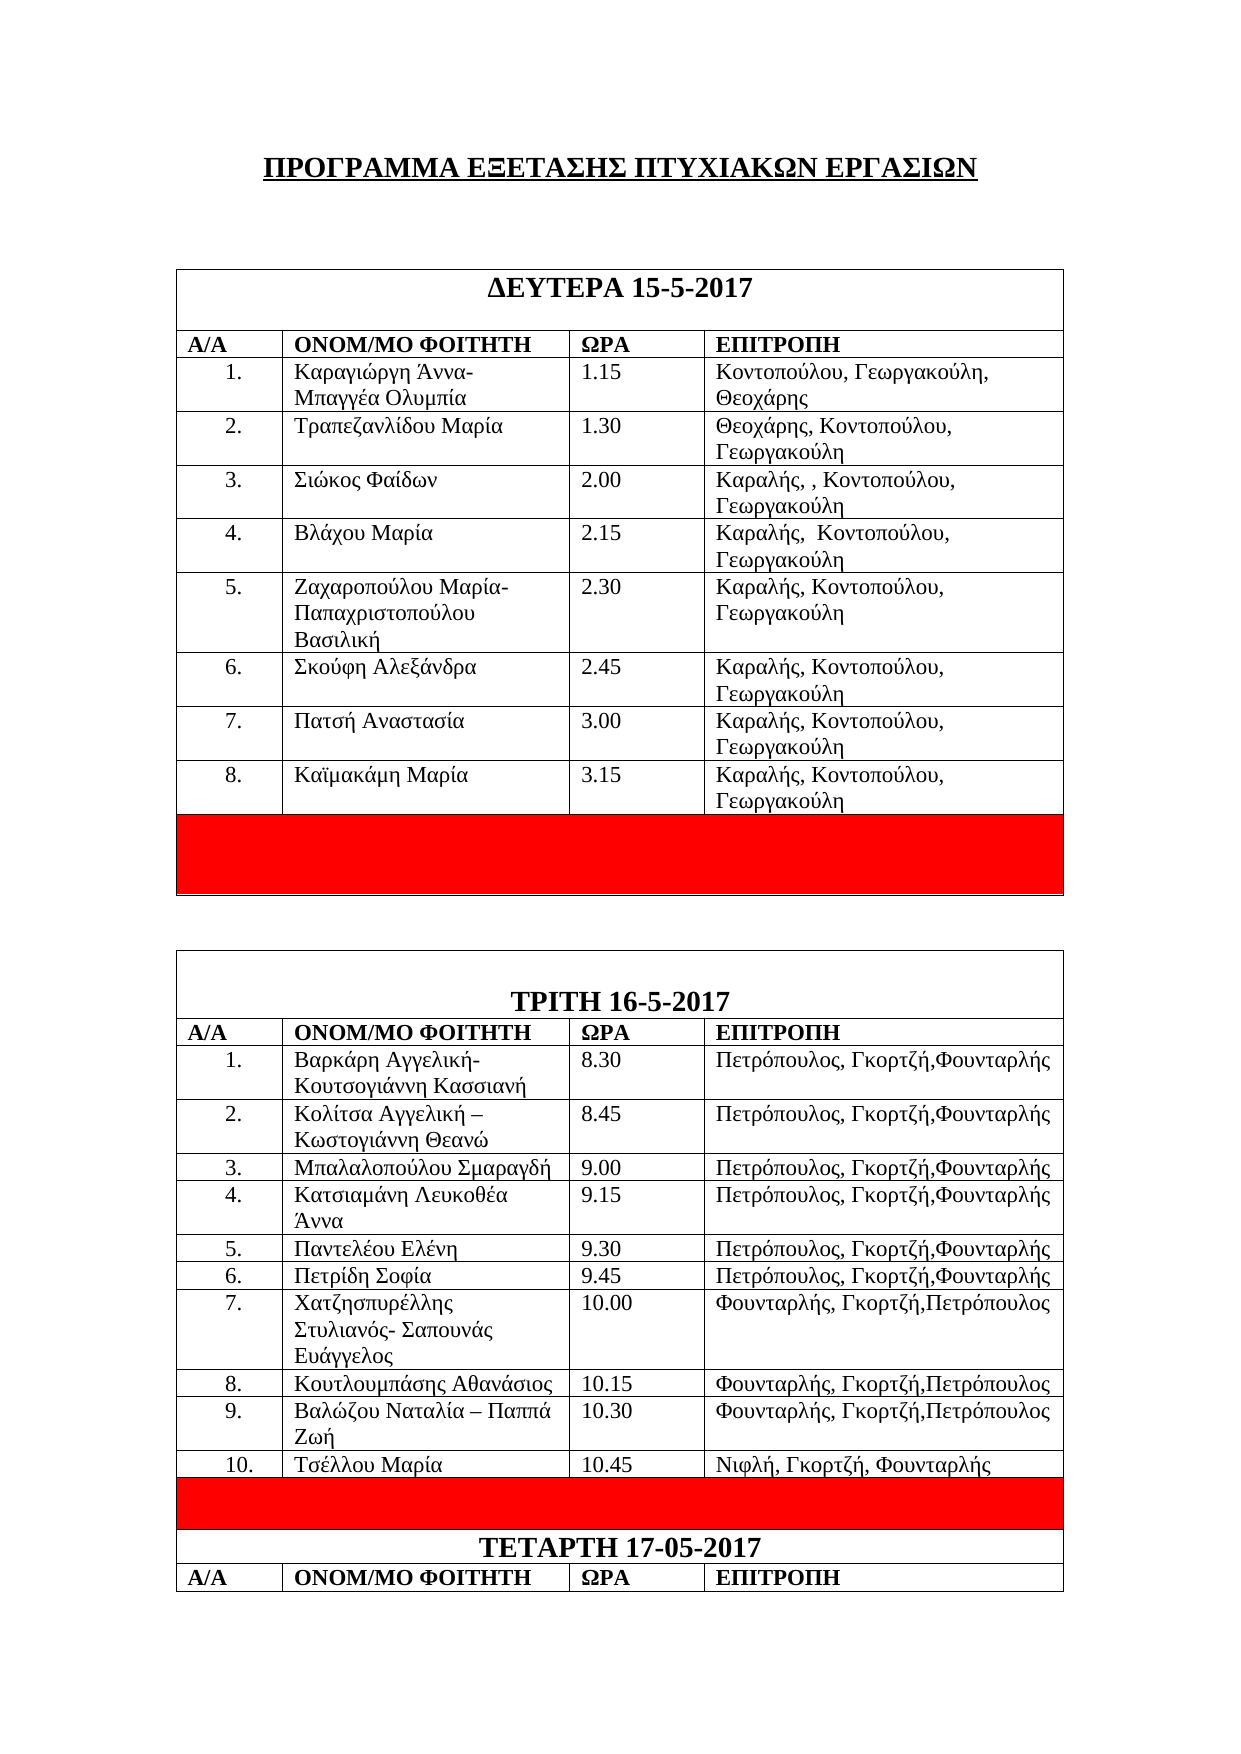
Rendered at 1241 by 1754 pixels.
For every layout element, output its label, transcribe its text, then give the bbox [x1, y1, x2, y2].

table_cell ΩΡΑ [570, 331, 704, 357]
table_cell [177, 519, 282, 572]
table_cell [177, 1154, 282, 1180]
table_cell Καϊμακάμη Μαρία [283, 761, 569, 813]
table_cell [177, 358, 282, 411]
table_cell Πετρίδη Σοφία [283, 1262, 569, 1288]
table_cell 10.45 [570, 1451, 704, 1477]
table_cell Σκούφη Αλεξάνδρα [283, 653, 569, 706]
table_cell 3.00 [570, 707, 704, 760]
table_cell Καραλής, Κοντοπούλου, Γεωργακούλη [705, 653, 1063, 706]
table_cell Κουτλουμπάσης Αθανάσιος [283, 1370, 569, 1396]
table_cell [177, 1397, 282, 1450]
table_cell Καραλής, Κοντοπούλου, Γεωργακούλη [705, 707, 1063, 760]
table_cell ΟΝΟΜ/ΜΟ ΦΟΙΤΗΤΗ [283, 331, 569, 357]
table_header ΤΡΙΤΗ 16-5-2017 [177, 951, 1063, 1018]
table_cell 10.15 [570, 1370, 704, 1396]
table_cell [177, 1100, 282, 1152]
table_cell [177, 707, 282, 760]
table_cell Α/Α [177, 1019, 282, 1045]
table_cell [177, 412, 282, 464]
table_cell ΟΝΟΜ/ΜΟ ΦΟΙΤΗΤΗ [283, 1564, 569, 1591]
table_cell ΤΕΤΑΡΤΗ 17-05-2017 [177, 1530, 1063, 1563]
table_cell Τραπεζανλίδου Μαρία [283, 412, 569, 464]
table_cell 2.45 [570, 653, 704, 706]
table_cell [177, 573, 282, 652]
table_cell Πετρόπουλος, Γκορτζή,Φουνταρλής [705, 1181, 1063, 1234]
table_cell Χατζησπυρέλλης Στυλιανός- Σαπουνάς Ευάγγελος [283, 1290, 569, 1368]
table_cell ΕΠΙΤΡΟΠΗ [705, 1019, 1063, 1045]
table_cell [177, 1262, 282, 1288]
table_cell 3.15 [570, 761, 704, 813]
table_cell ΩΡΑ [570, 1019, 704, 1045]
table_cell Φουνταρλής, Γκορτζή,Πετρόπουλος [705, 1397, 1063, 1450]
table_cell Κολίτσα Αγγελική –Κωστογιάννη Θεανώ [283, 1100, 569, 1152]
table_cell Πετρόπουλος, Γκορτζή,Φουνταρλής [705, 1154, 1063, 1180]
table_cell 9.00 [570, 1154, 704, 1180]
table_cell [177, 815, 1063, 894]
table_cell Καραλής, Κοντοπούλου, Γεωργακούλη [705, 761, 1063, 813]
table_cell 8.30 [570, 1046, 704, 1099]
table_cell 10.30 [570, 1397, 704, 1450]
table_cell Πατσή Αναστασία [283, 707, 569, 760]
table_cell Α/Α [177, 1564, 282, 1591]
table_cell Σιώκος Φαίδων [283, 466, 569, 518]
table_cell Πετρόπουλος, Γκορτζή,Φουνταρλής [705, 1262, 1063, 1288]
table_cell [177, 466, 282, 518]
table_cell Καραλής, Κοντοπούλου, Γεωργακούλη [705, 573, 1063, 652]
table_cell ΟΝΟΜ/ΜΟ ΦΟΙΤΗΤΗ [283, 1019, 569, 1045]
table_cell Βαλώζου Ναταλία – Παππά Ζωή [283, 1397, 569, 1450]
table_cell Καραλής, Κοντοπούλου, Γεωργακούλη [705, 519, 1063, 572]
table_cell Καραγιώργη Άννα- Μπαγγέα Ολυμπία [283, 358, 569, 411]
table_cell Πετρόπουλος, Γκορτζή,Φουνταρλής [705, 1235, 1063, 1261]
table_cell Φουνταρλής, Γκορτζή,Πετρόπουλος [705, 1290, 1063, 1368]
table_cell Τσέλλου Μαρία [283, 1451, 569, 1477]
table_cell 9.30 [570, 1235, 704, 1261]
table_cell Πετρόπουλος, Γκορτζή,Φουνταρλής [705, 1100, 1063, 1152]
table_cell 1.15 [570, 358, 704, 411]
table_cell 2.30 [570, 573, 704, 652]
table_cell [177, 1235, 282, 1261]
table_cell Καραλής, , Κοντοπούλου, Γεωργακούλη [705, 466, 1063, 518]
table_cell Νιφλή, Γκορτζή, Φουνταρλής [705, 1451, 1063, 1477]
table_cell Μπαλαλοπούλου Σμαραγδή [283, 1154, 569, 1180]
table_cell ΩΡΑ [570, 1564, 704, 1591]
table_cell Κατσιαμάνη Λευκοθέα Άννα [283, 1181, 569, 1234]
table_cell Παντελέου Ελένη [283, 1235, 569, 1261]
text ΠΡΟΓΡΑΜΜΑ ΕΞΕΤΑΣΗΣ ΠΤΥΧΙΑΚΩΝ ΕΡΓΑΣΙΩΝ [187, 150, 1053, 183]
table_cell 10.00 [570, 1290, 704, 1368]
table_cell [177, 1478, 1063, 1529]
table_cell [177, 761, 282, 813]
table_cell Ζαχαροπούλου Μαρία-Παπαχριστοπούλου Βασιλική [283, 573, 569, 652]
table_cell ΕΠΙΤΡΟΠΗ [705, 1564, 1063, 1591]
table_cell 1.30 [570, 412, 704, 464]
table_cell [177, 653, 282, 706]
table_cell 8.45 [570, 1100, 704, 1152]
table_cell [177, 1451, 282, 1477]
table_cell [177, 1370, 282, 1396]
table_cell Πετρόπουλος, Γκορτζή,Φουνταρλής [705, 1046, 1063, 1099]
table_cell Κοντοπούλου, Γεωργακούλη, Θεοχάρης [705, 358, 1063, 411]
table_cell Φουνταρλής, Γκορτζή,Πετρόπουλος [705, 1370, 1063, 1396]
table_cell Βαρκάρη Αγγελική-Κουτσογιάννη Κασσιανή [283, 1046, 569, 1099]
table_cell [177, 1290, 282, 1368]
table_cell ΕΠΙΤΡΟΠΗ [705, 331, 1063, 357]
table_cell [177, 1046, 282, 1099]
table_cell 2.15 [570, 519, 704, 572]
table_cell 2.00 [570, 466, 704, 518]
table_cell 9.15 [570, 1181, 704, 1234]
table_cell [177, 1181, 282, 1234]
table_cell Α/Α [177, 331, 282, 357]
table_cell Βλάχου Μαρία [283, 519, 569, 572]
table_header ΔΕΥΤΕΡΑ 15-5-2017 [177, 270, 1063, 330]
table_cell Θεοχάρης, Κοντοπούλου, Γεωργακούλη [705, 412, 1063, 464]
table_cell 9.45 [570, 1262, 704, 1288]
